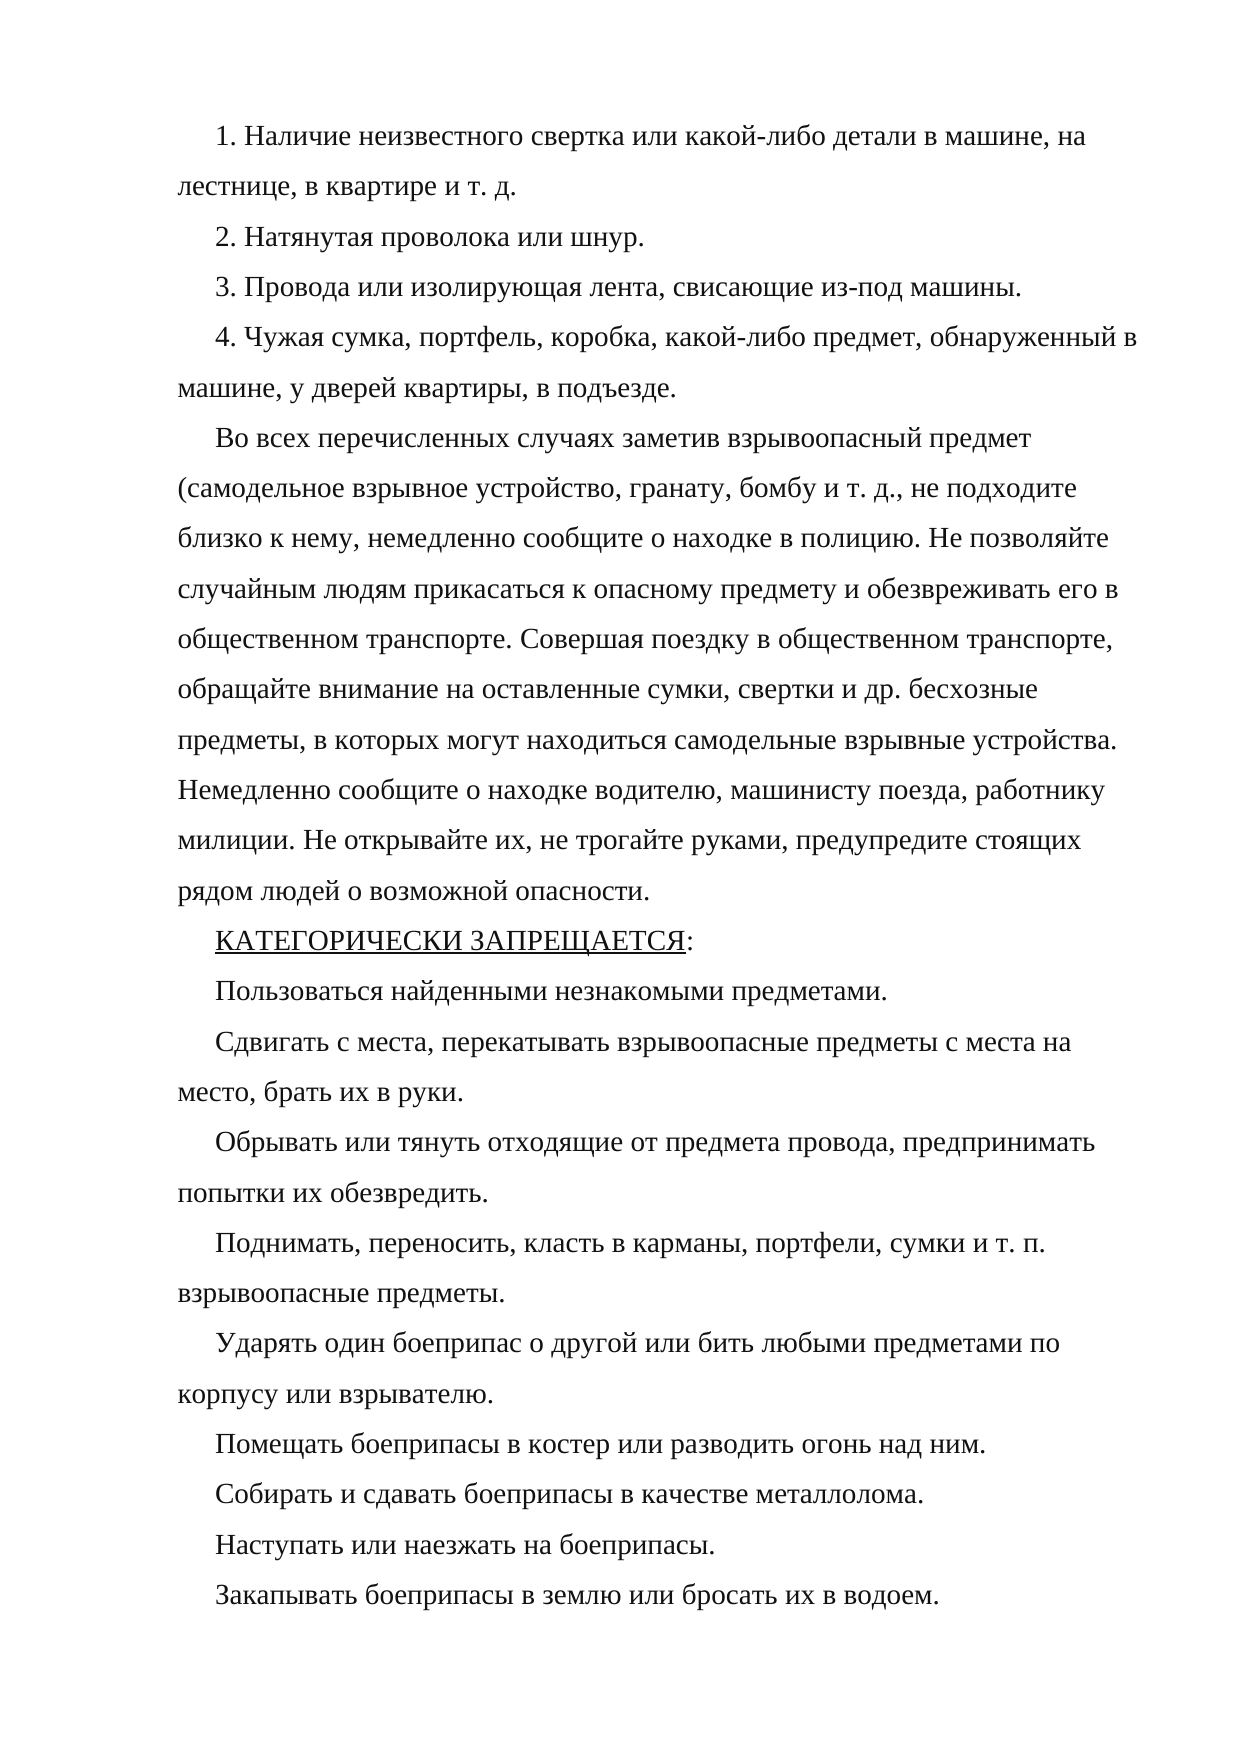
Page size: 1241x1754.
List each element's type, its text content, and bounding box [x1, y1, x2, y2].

text 2. Натянутая проволока или шнур. [177, 219, 1152, 252]
text 4. Чужая сумка, портфель, коробка, какой-либо предмет, обнаруженный в машине, у дверей квартиры, в подъезде. [177, 319, 1152, 403]
text Наступать или наезжать на боеприпасы. [177, 1527, 1152, 1560]
text 1. Наличие неизвестного свертка или какой-либо детали в машине, на лестнице, в квартире и т. д. [177, 118, 1152, 202]
text 3. Провода или изолирующая лента, свисающие из-под машины. [177, 269, 1152, 303]
text Во всех перечисленных случаях заметив взрывоопасный предмет (самодельное взрывное устройство, гранату, бомбу и т. д., не подходите близко к нему, немедленно сообщите о находке в полицию. Не позволяйте случайным людям прикасаться к опасному предмету и обезвреживать его в общественном транспорте. Совершая поездку в общественном транспорте, обращайте внимание на оставленные сумки, свертки и др. бесхозные предметы, в которых могут находиться самодельные взрывные устройства. Немедленно сообщите о находке водителю, машинисту поезда, работнику милиции. Не открывайте их, не трогайте руками, предупредите стоящих рядом людей о возможной опасности. [177, 420, 1152, 906]
text Помещать боеприпасы в костер или разводить огонь над ним. [177, 1426, 1152, 1460]
text Сдвигать с места, перекатывать взрывоопасные предметы с места на место, брать их в руки. [177, 1024, 1152, 1108]
text Закапывать боеприпасы в землю или бросать их в водоем. [177, 1577, 1152, 1611]
text Обрывать или тянуть отходящие от предмета провода, предпринимать попытки их обезвредить. [177, 1124, 1152, 1208]
text Пользоваться найденными незнакомыми предметами. [177, 973, 1152, 1007]
text Ударять один боеприпас о другой или бить любыми предметами по корпусу или взрывателю. [177, 1326, 1152, 1409]
text Поднимать, переносить, класть в карманы, портфели, сумки и т. п. взрывоопасные предметы. [177, 1225, 1152, 1309]
text Собирать и сдавать боеприпасы в качестве металлолома. [177, 1477, 1152, 1510]
text КАТЕГОРИЧЕСКИ ЗАПРЕЩАЕТСЯ: [177, 923, 1152, 957]
